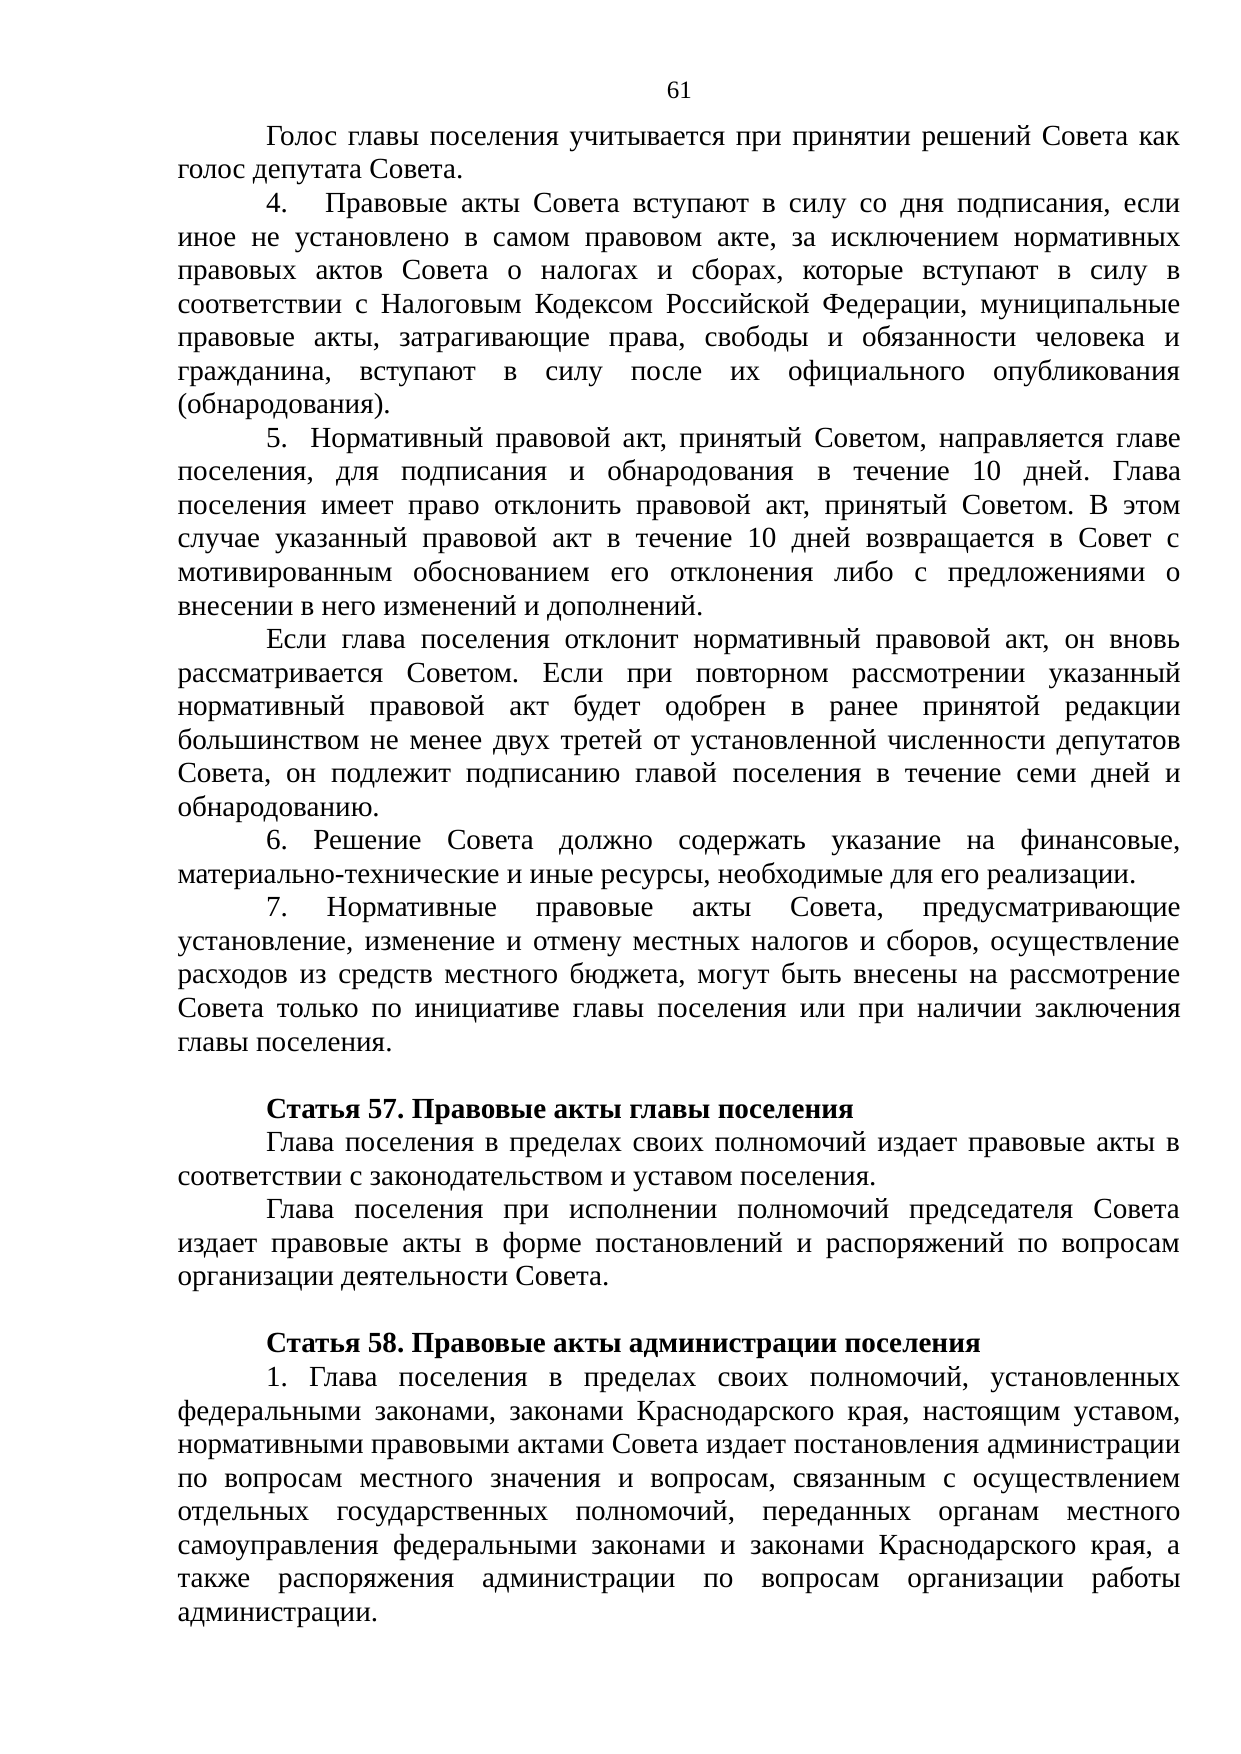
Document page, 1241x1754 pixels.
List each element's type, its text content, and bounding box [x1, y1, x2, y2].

text Если глава поселения отклонит нормативный правовой акт, он вновь рассматривается Советом. Если при повторном рассмотрении указанный нормативный правовой акт будет одобрен в ранее принятой редакции большинством не менее двух третей от установленной численности депутатов Совета, он подлежит подписанию главой поселения в течение семи дней и обнародованию. [177, 621, 1181, 822]
text 5. Нормативный правовой акт, принятый Советом, направляется главе поселения, для подписания и обнародования в течение 10 дней. Глава поселения имеет право отклонить правовой акт, принятый Советом. В этом случае указанный правовой акт в течение 10 дней возвращается в Совет с мотивированным обоснованием его отклонения либо с предложениями о внесении в него изменений и дополнений. [177, 420, 1181, 621]
text 7. Нормативные правовые акты Совета, предусматривающие установление, изменение и отмену местных налогов и сборов, осуществление расходов из средств местного бюджета, могут быть внесены на рассмотрение Совета только по инициативе главы поселения или при наличии заключения главы поселения. [177, 889, 1181, 1057]
text 1. Глава поселения в пределах своих полномочий, установленных федеральными законами, законами Краснодарского края, настоящим уставом, нормативными правовыми актами Совета издает постановления администрации по вопросам местного значения и вопросам, связанным с осуществлением отдельных государственных полномочий, переданных органам местного самоуправления федеральными законами и законами Краснодарского края, а также распоряжения администрации по вопросам организации работы администрации. [177, 1359, 1181, 1627]
text 6. Решение Совета должно содержать указание на финансовые, материально-технические и иные ресурсы, необходимые для его реализации. [177, 822, 1181, 889]
list Правовые акты Совета вступают в силу со дня подписания, если иное не установлено в самом правовом акте, за исключением нормативных правовых актов Совета о налогах и сборах, которые вступают в силу в соответствии с Налоговым Кодексом Российской Федерации, муниципальные правовые акты, затрагивающие права, свободы и обязанности человека и гражданина, вступают в силу после их официального опубликования (обнародования). [177, 185, 1181, 420]
text Глава поселения при исполнении полномочий председателя Совета издает правовые акты в форме постановлений и распоряжений по вопросам организации деятельности Совета. [177, 1191, 1181, 1292]
text Голос главы поселения учитывается при принятии решений Совета как голос депутата Совета. [177, 118, 1181, 185]
text Статья 58. Правовые акты администрации поселения [177, 1326, 1181, 1359]
text Глава поселения в пределах своих полномочий издает правовые акты в соответствии с законодательством и уставом поселения. [177, 1124, 1181, 1191]
text Статья 57. Правовые акты главы поселения [177, 1091, 1181, 1124]
